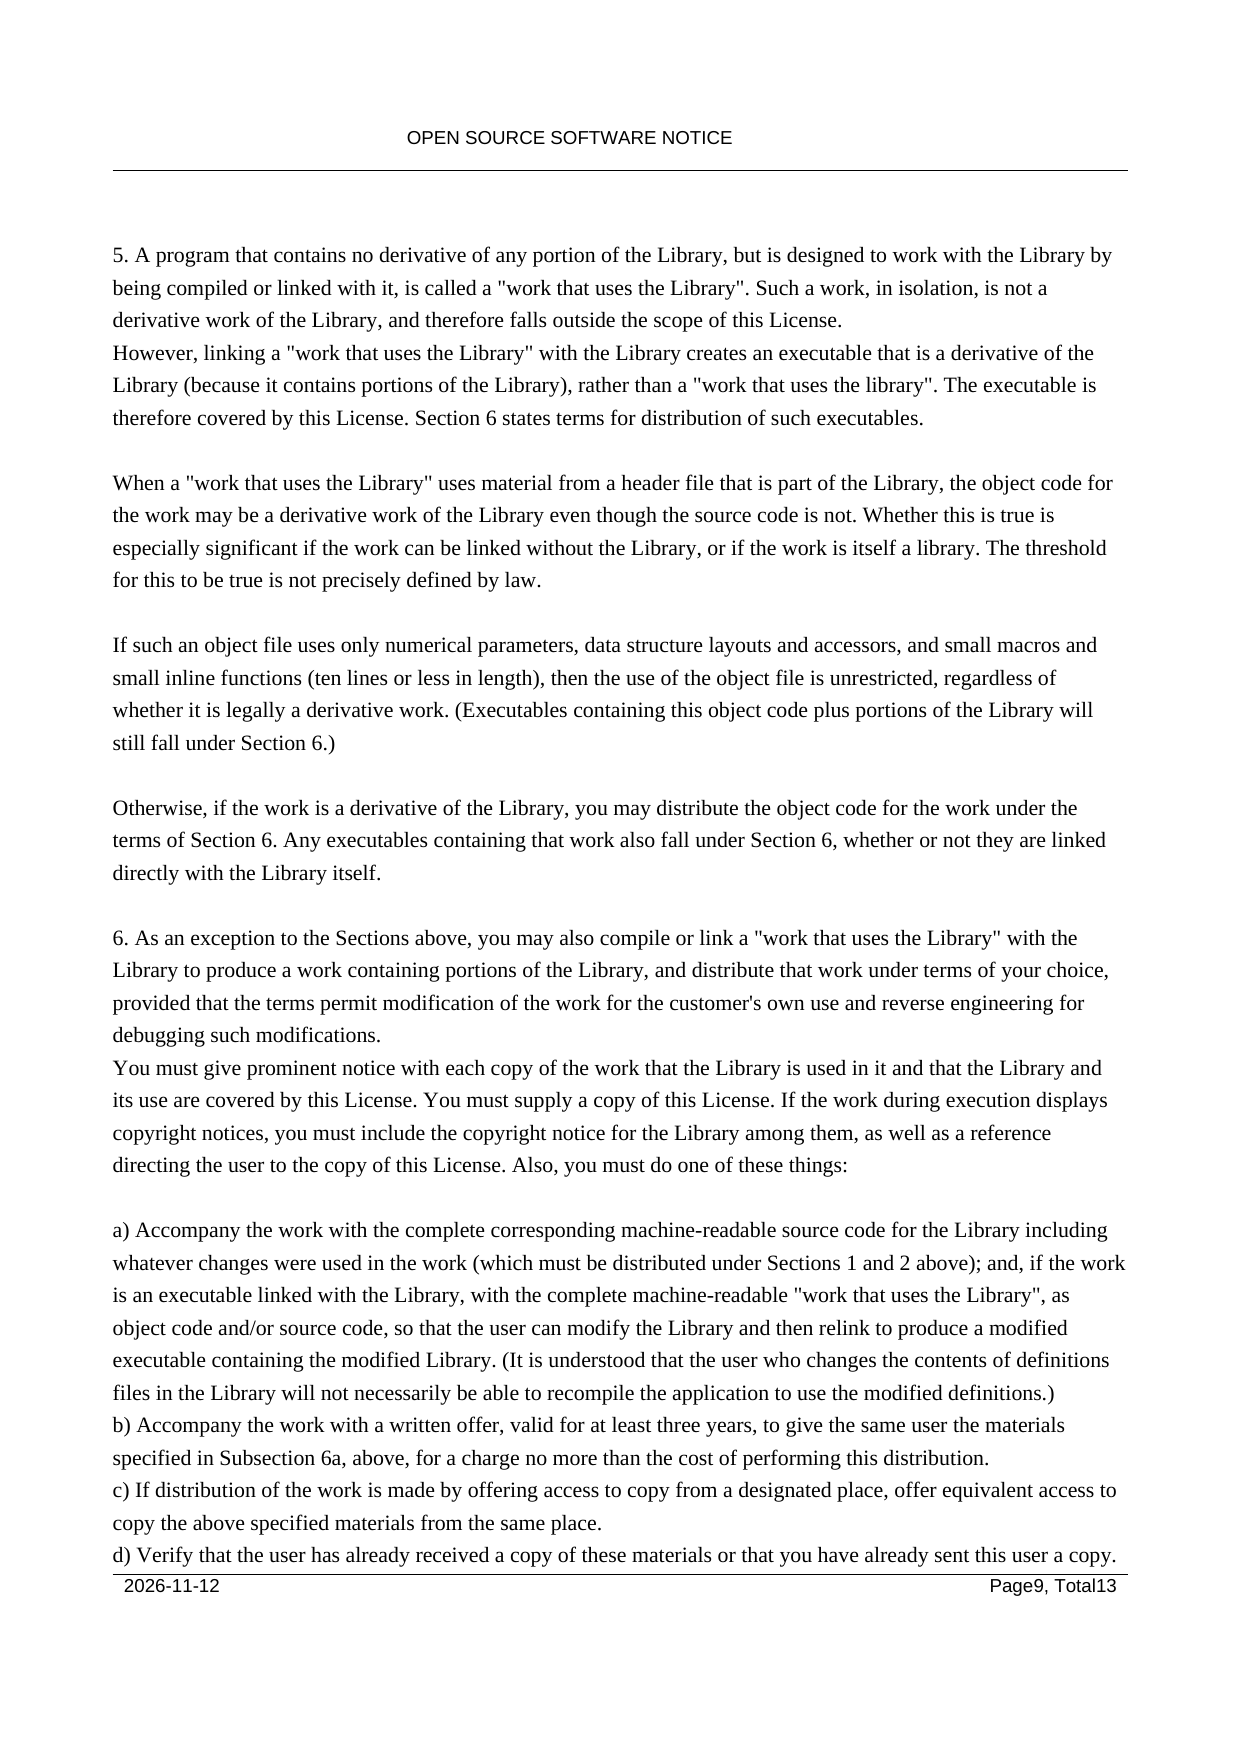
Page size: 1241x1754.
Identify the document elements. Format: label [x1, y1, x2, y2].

text [112, 206, 1128, 1571]
